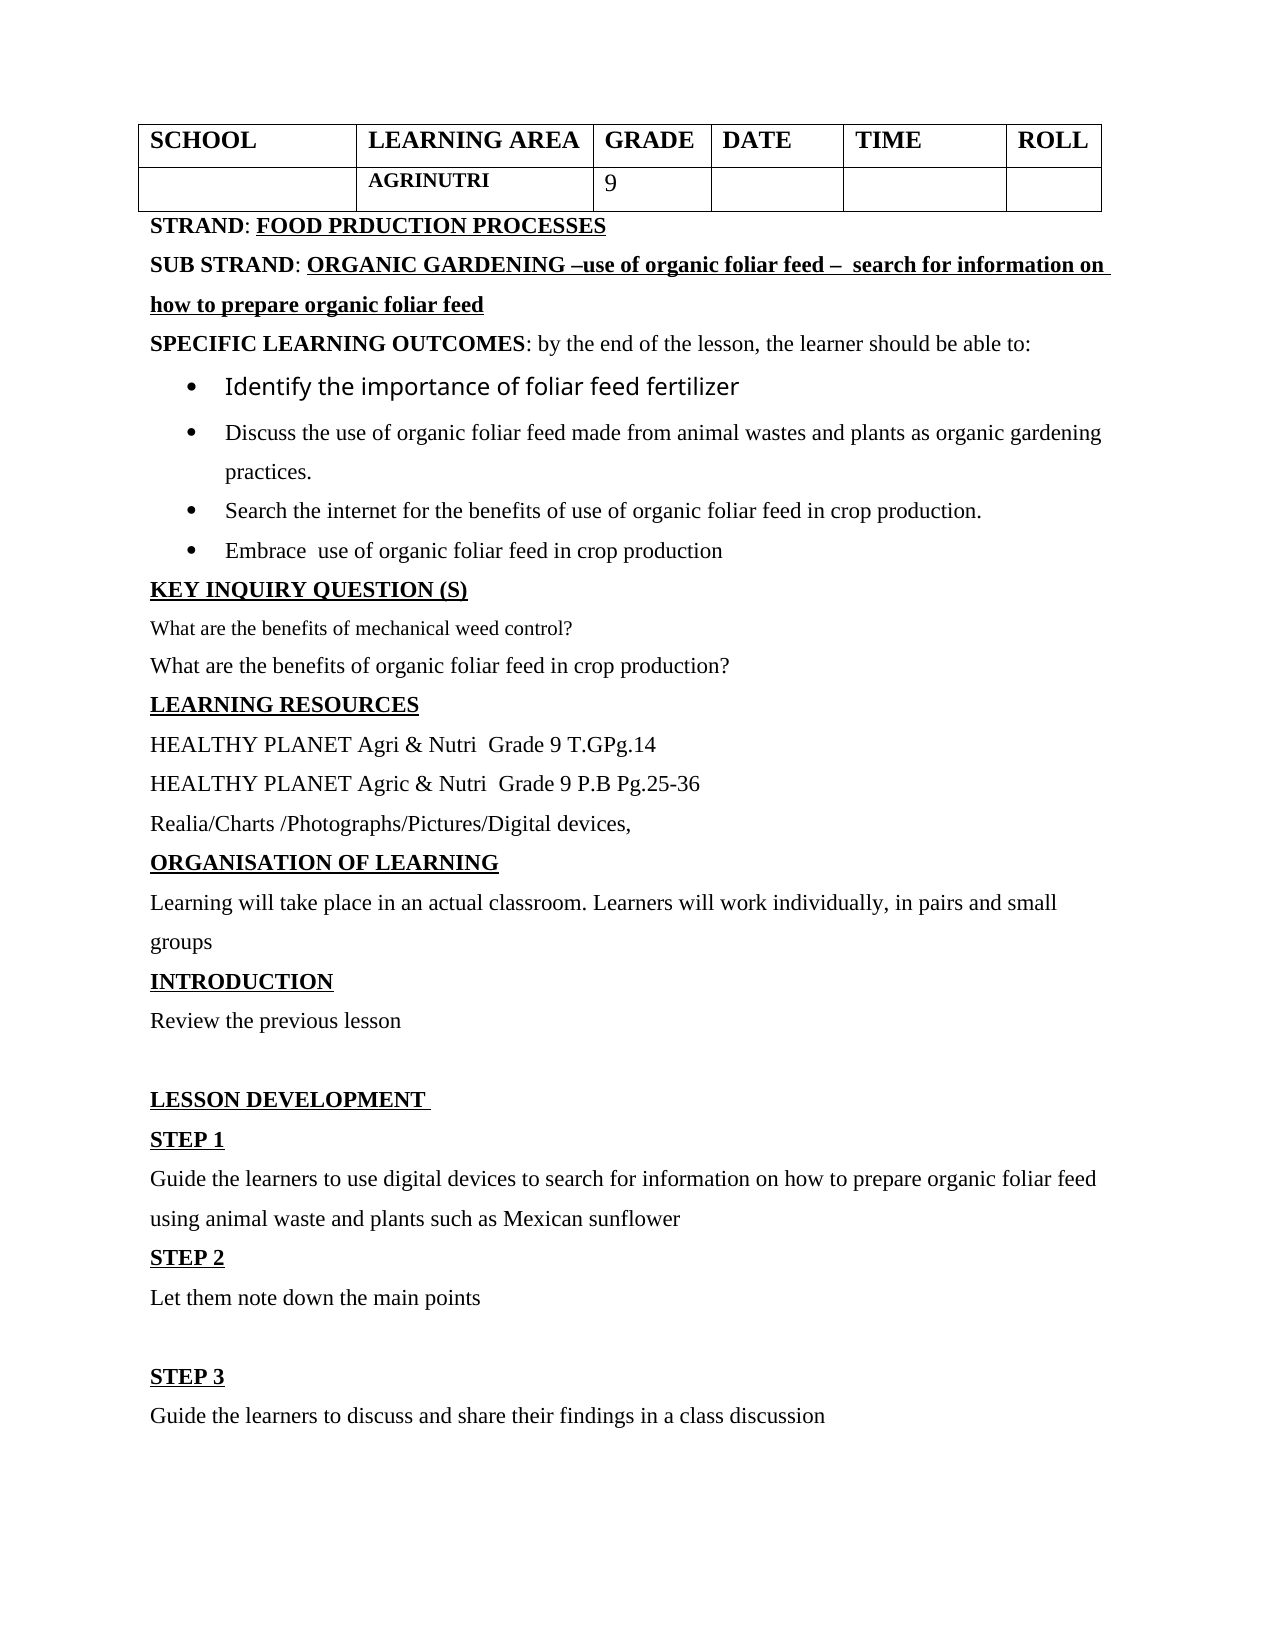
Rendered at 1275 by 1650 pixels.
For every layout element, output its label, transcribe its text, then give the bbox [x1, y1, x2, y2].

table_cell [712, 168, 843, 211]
text What are the benefits of organic foliar feed in crop production? [150, 652, 1125, 678]
list Identify the importance of foliar feed fertilizer [187, 370, 1108, 402]
text HEALTHY PLANET Agri & Nutri Grade 9 T.GPg.14 [150, 731, 1125, 757]
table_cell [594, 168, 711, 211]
text ORGANISATION OF LEARNING [150, 849, 1125, 876]
text SUB STRAND: ORGANIC GARDENING –use of organic foliar feed – search for information on how to prepare organic foliar feed [150, 251, 1125, 317]
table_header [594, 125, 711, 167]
text Learning will take place in an actual classroom. Learners will work individually, in pairs and small groups [150, 889, 1125, 955]
text Let them note down the main points [150, 1284, 1125, 1310]
text LEARNING RESOURCES [150, 692, 1125, 718]
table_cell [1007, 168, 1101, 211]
list Discuss the use of organic foliar feed made from animal wastes and plants as organic gardening practices. [187, 419, 1125, 484]
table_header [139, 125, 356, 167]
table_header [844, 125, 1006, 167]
text KEY INQUIRY QUESTION (S) [150, 577, 1125, 603]
text Review the previous lesson [150, 1007, 1125, 1034]
text STEP 3 [150, 1363, 1125, 1389]
list Search the internet for the benefits of use of organic foliar feed in crop production. [187, 498, 1125, 524]
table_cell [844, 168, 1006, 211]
text Realia/Charts /Photographs/Pictures/Digital devices, [150, 810, 1125, 836]
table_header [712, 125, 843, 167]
text LESSON DEVELOPMENT [150, 1086, 1125, 1113]
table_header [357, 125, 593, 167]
text Guide the learners to use digital devices to search for information on how to prepare organic foliar feed using animal waste and plants such as Mexican sunflower [150, 1165, 1125, 1231]
text STEP 1 [150, 1126, 1125, 1152]
text INTRODUCTION [150, 968, 1125, 994]
list Embrace use of organic foliar feed in crop production [187, 537, 1125, 563]
text SPECIFIC LEARNING OUTCOMES: by the end of the lesson, the learner should be able to: [150, 330, 1125, 357]
text What are the benefits of mechanical weed control? [150, 616, 1125, 640]
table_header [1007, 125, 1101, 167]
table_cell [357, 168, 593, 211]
text HEALTHY PLANET Agric & Nutri Grade 9 P.B Pg.25-36 [150, 771, 1125, 797]
text STRAND: FOOD PRDUCTION PROCESSES [150, 212, 1125, 238]
text STEP 2 [150, 1244, 1125, 1271]
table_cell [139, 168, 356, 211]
text Guide the learners to discuss and share their findings in a class discussion [150, 1402, 1125, 1428]
